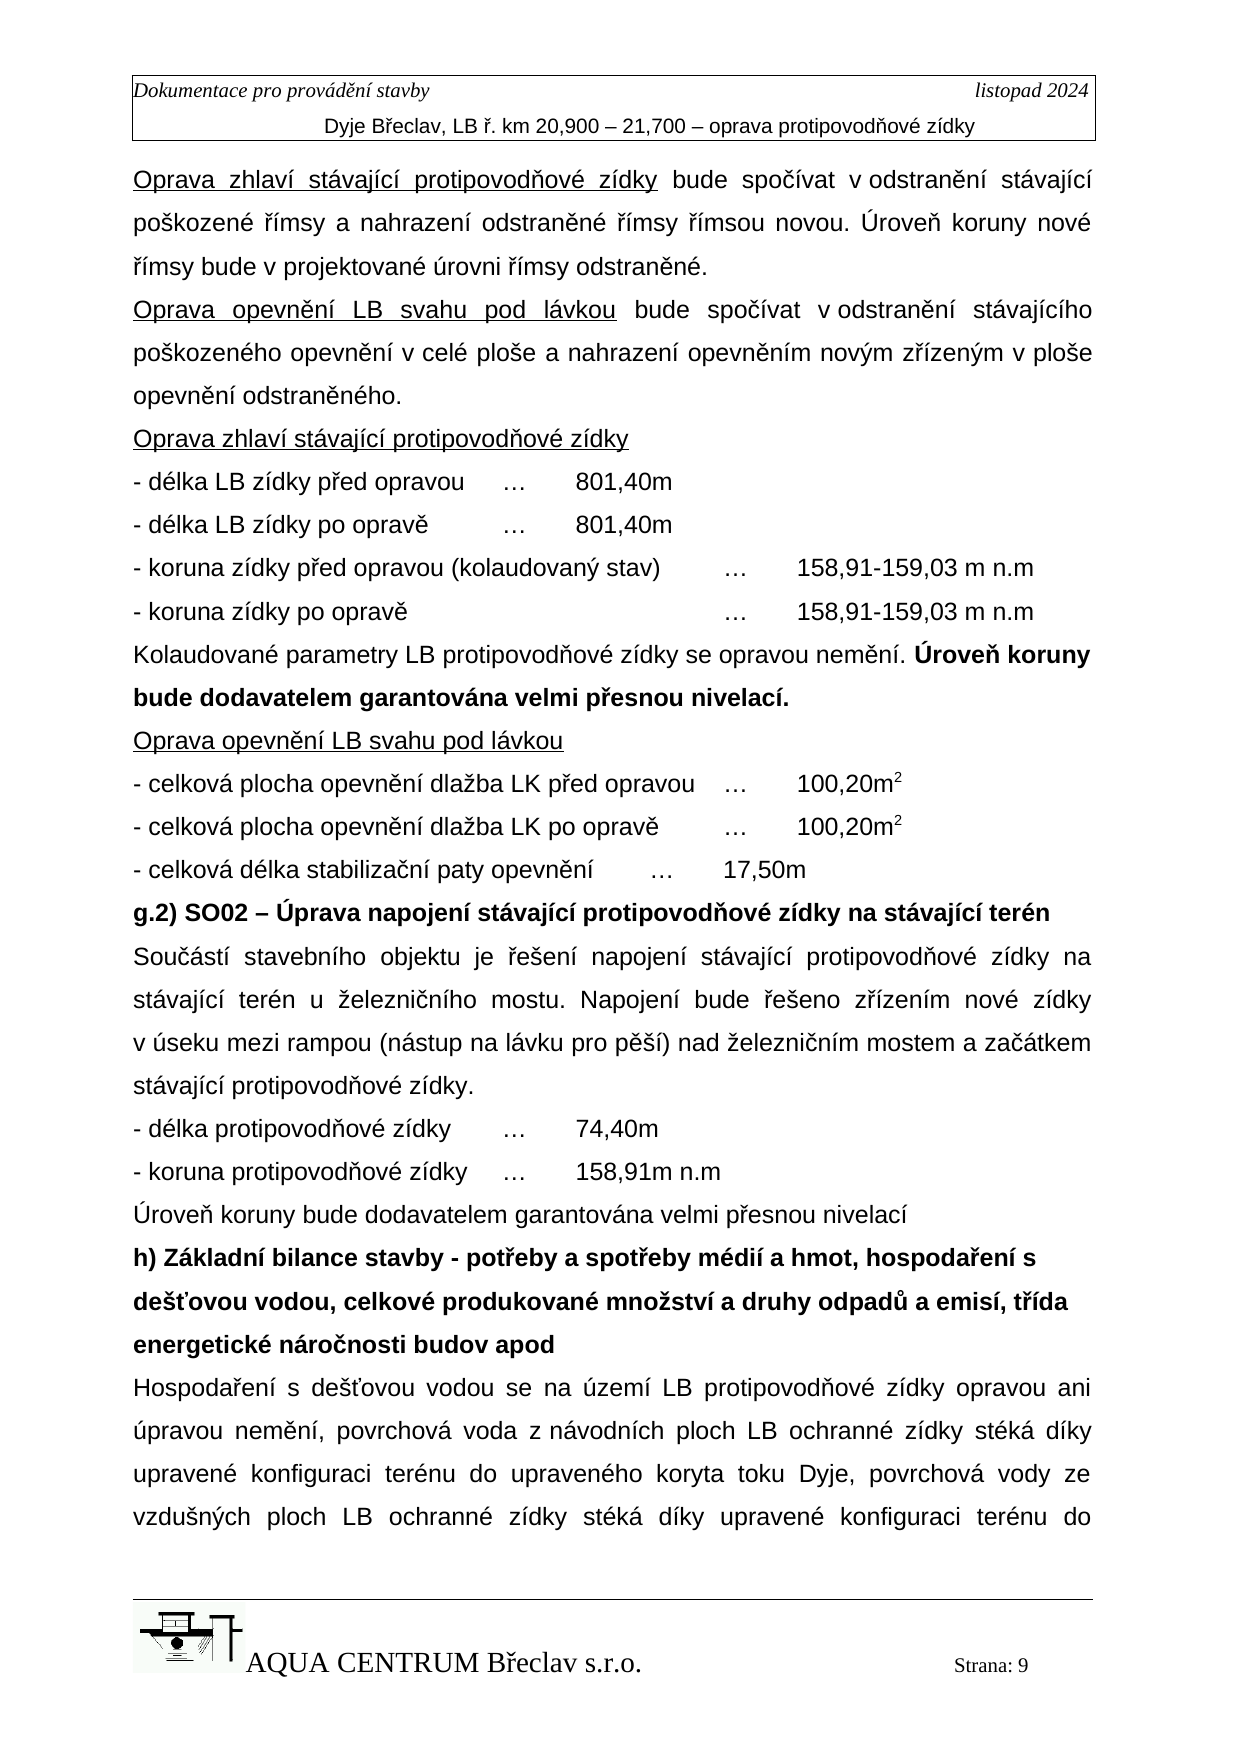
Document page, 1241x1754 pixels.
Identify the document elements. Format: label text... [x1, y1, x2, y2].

text Oprava opevnění LB svahu pod lávkou [133, 726, 1093, 755]
text - koruna zídky po opravě … 158,91-159,03 m n.m [133, 597, 1093, 625]
picture [132, 1602, 246, 1673]
text Oprava zhlaví stávající protipovodňové zídky bude spočívat v odstranění stávající poškozené římsy a nahrazení odstraněné římsy římsou novou. Úroveň koruny nové římsy bude v projektované úrovni římsy odstraněné. [133, 165, 1093, 280]
text h) Základní bilance stavby - potřeby a spotřeby médií a hmot, hospodaření s dešťovou vodou, celkové produkované množství a druhy odpadů a emisí, třída energetické náročnosti budov apod [133, 1243, 1093, 1358]
text - koruna zídky před opravou (kolaudovaný stav) … 158,91-159,03 m n.m [133, 553, 1093, 582]
text - celková plocha opevnění dlažba LK před opravou … 100,20m2 [133, 769, 1093, 798]
text Oprava opevnění LB svahu pod lávkou bude spočívat v odstranění stávajícího poškozeného opevnění v celé ploše a nahrazení opevněním novým zřízeným v ploše opevnění odstraněného. [133, 295, 1093, 410]
text - celková plocha opevnění dlažba LK po opravě … 100,20m2 [133, 812, 1093, 841]
text - koruna protipovodňové zídky … 158,91m n.m [133, 1157, 1093, 1186]
text - délka LB zídky před opravou … 801,40m [133, 467, 1093, 496]
text g.2) SO02 – Úprava napojení stávající protipovodňové zídky na stávající terén [133, 898, 1093, 927]
text Oprava zhlaví stávající protipovodňové zídky [133, 424, 1093, 453]
text - délka protipovodňové zídky … 74,40m [133, 1114, 1093, 1143]
text Součástí stavebního objektu je řešení napojení stávající protipovodňové zídky na stávající terén u železničního mostu. Napojení bude řešeno zřízením nové zídky v úseku mezi rampou (nástup na lávku pro pěší) nad železničním mostem a začátkem stávající protipovodňové zídky. [133, 942, 1093, 1100]
text Kolaudované parametry LB protipovodňové zídky se opravou nemění. Úroveň koruny bude dodavatelem garantována velmi přesnou nivelací. [133, 640, 1093, 712]
text Úroveň koruny bude dodavatelem garantována velmi přesnou nivelací [133, 1200, 1093, 1229]
text - celková délka stabilizační paty opevnění … 17,50m [133, 855, 1093, 884]
text - délka LB zídky po opravě … 801,40m [133, 510, 1093, 539]
